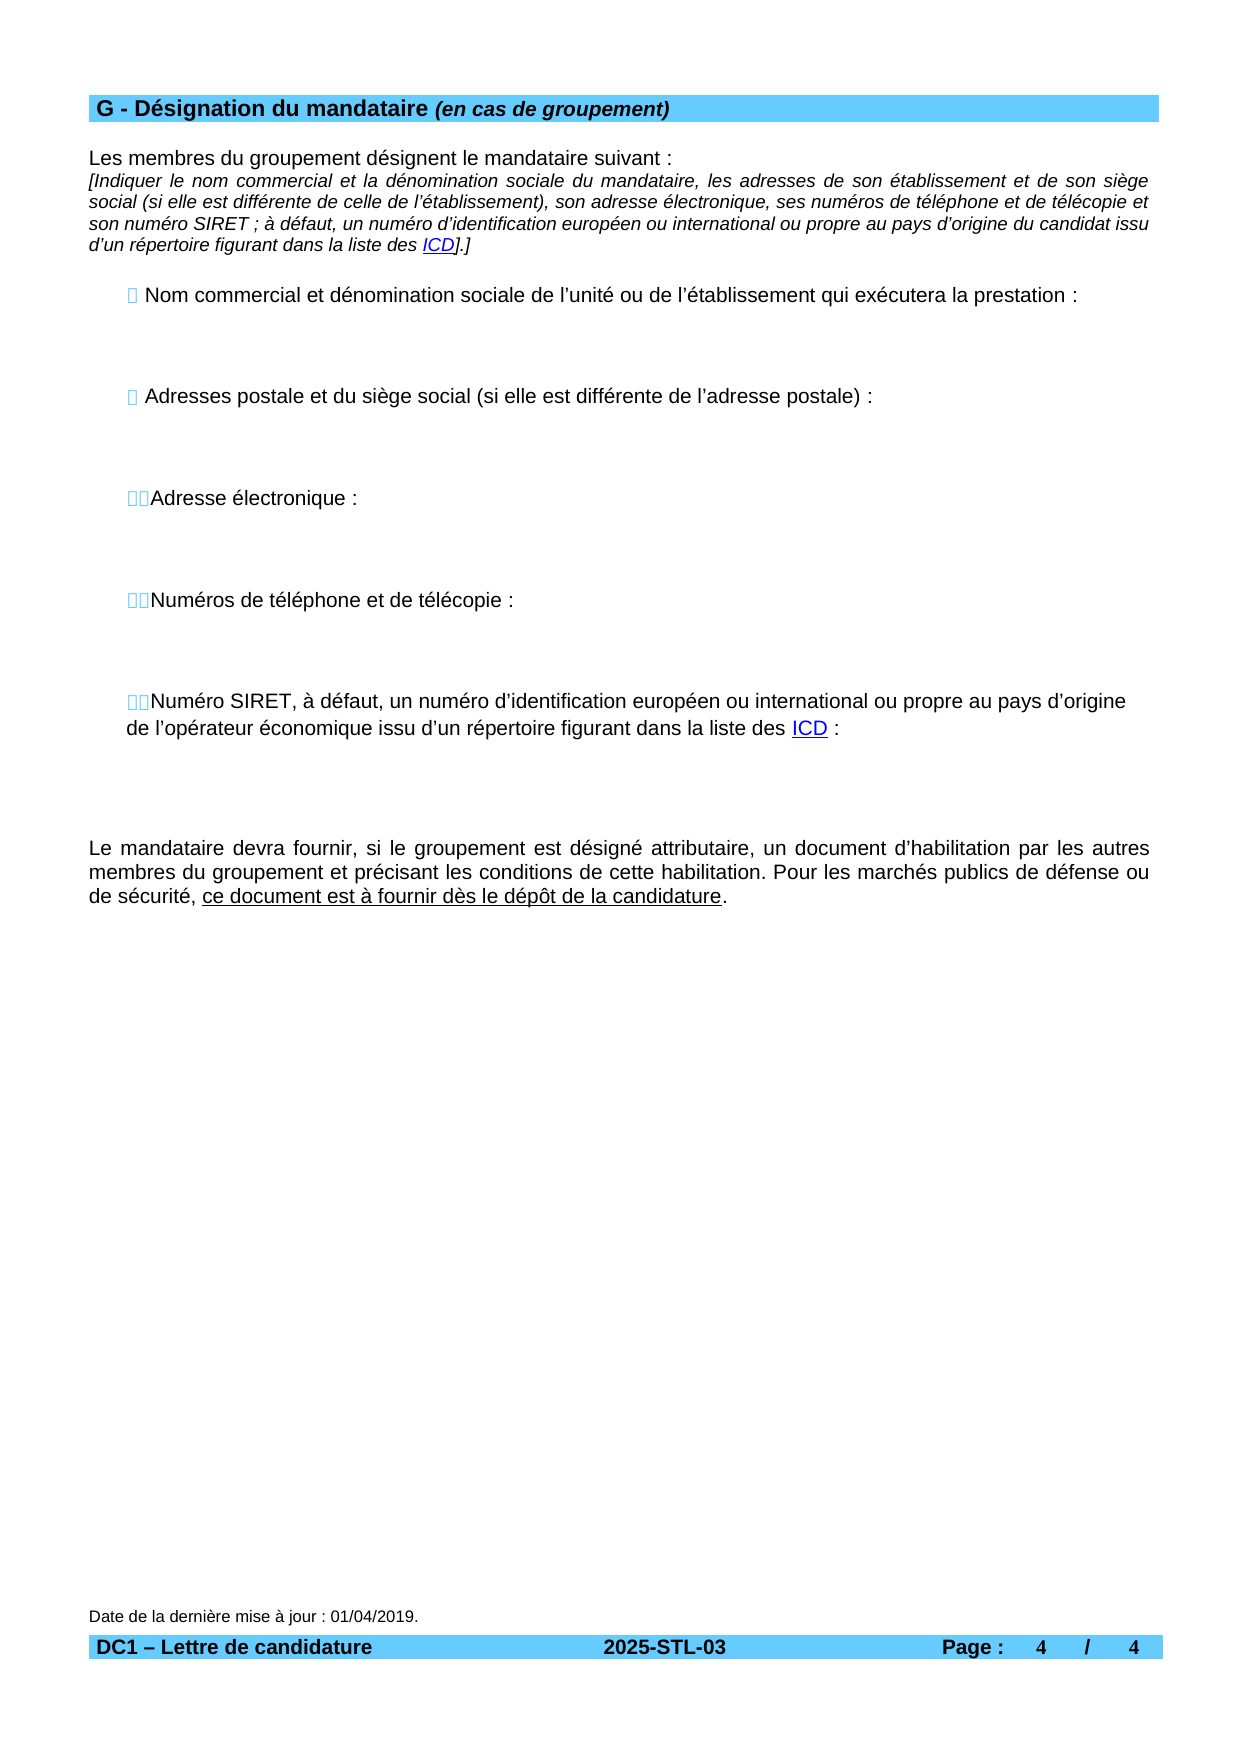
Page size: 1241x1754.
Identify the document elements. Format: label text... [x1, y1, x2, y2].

text Numéros de téléphone et de télécopie : [126, 585, 1152, 614]
text  Adresses postale et du siège social (si elle est différente de l’adresse postale) : [126, 381, 1152, 411]
table_header G - Désignation du mandataire (en cas de groupement) [89, 95, 1159, 122]
text Les membres du groupement désignent le mandataire suivant : [89, 146, 1152, 169]
text Adresse électronique : [126, 483, 1152, 513]
text Le mandataire devra fournir, si le groupement est désigné attributaire, un document d’habilitation par les autres membres du groupement et précisant les conditions de cette habilitation. Pour les marchés publics de défense ou de sécurité, ce document est à fournir dès le dépôt de la candidature. [89, 836, 1152, 908]
text Date de la dernière mise à jour : 01/04/2019. [89, 1607, 1152, 1626]
text Numéro SIRET, à défaut, un numéro d’identification européen ou international ou propre au pays d’origine de l’opérateur économique issu d’un répertoire figurant dans la liste des ICD : [126, 686, 1152, 740]
text [Indiquer le nom commercial et la dénomination sociale du mandataire, les adresses de son établissement et de son siège social (si elle est différente de celle de l’établissement), son adresse électronique, ses numéros de téléphone et de télécopie et son numéro SIRET ; à défaut, un numéro d’identification européen ou international ou propre au pays d’origine du candidat issu d’un répertoire figurant dans la liste des ICD].] [89, 169, 1152, 256]
text  Nom commercial et dénomination sociale de l’unité ou de l’établissement qui exécutera la prestation : [126, 280, 1152, 309]
